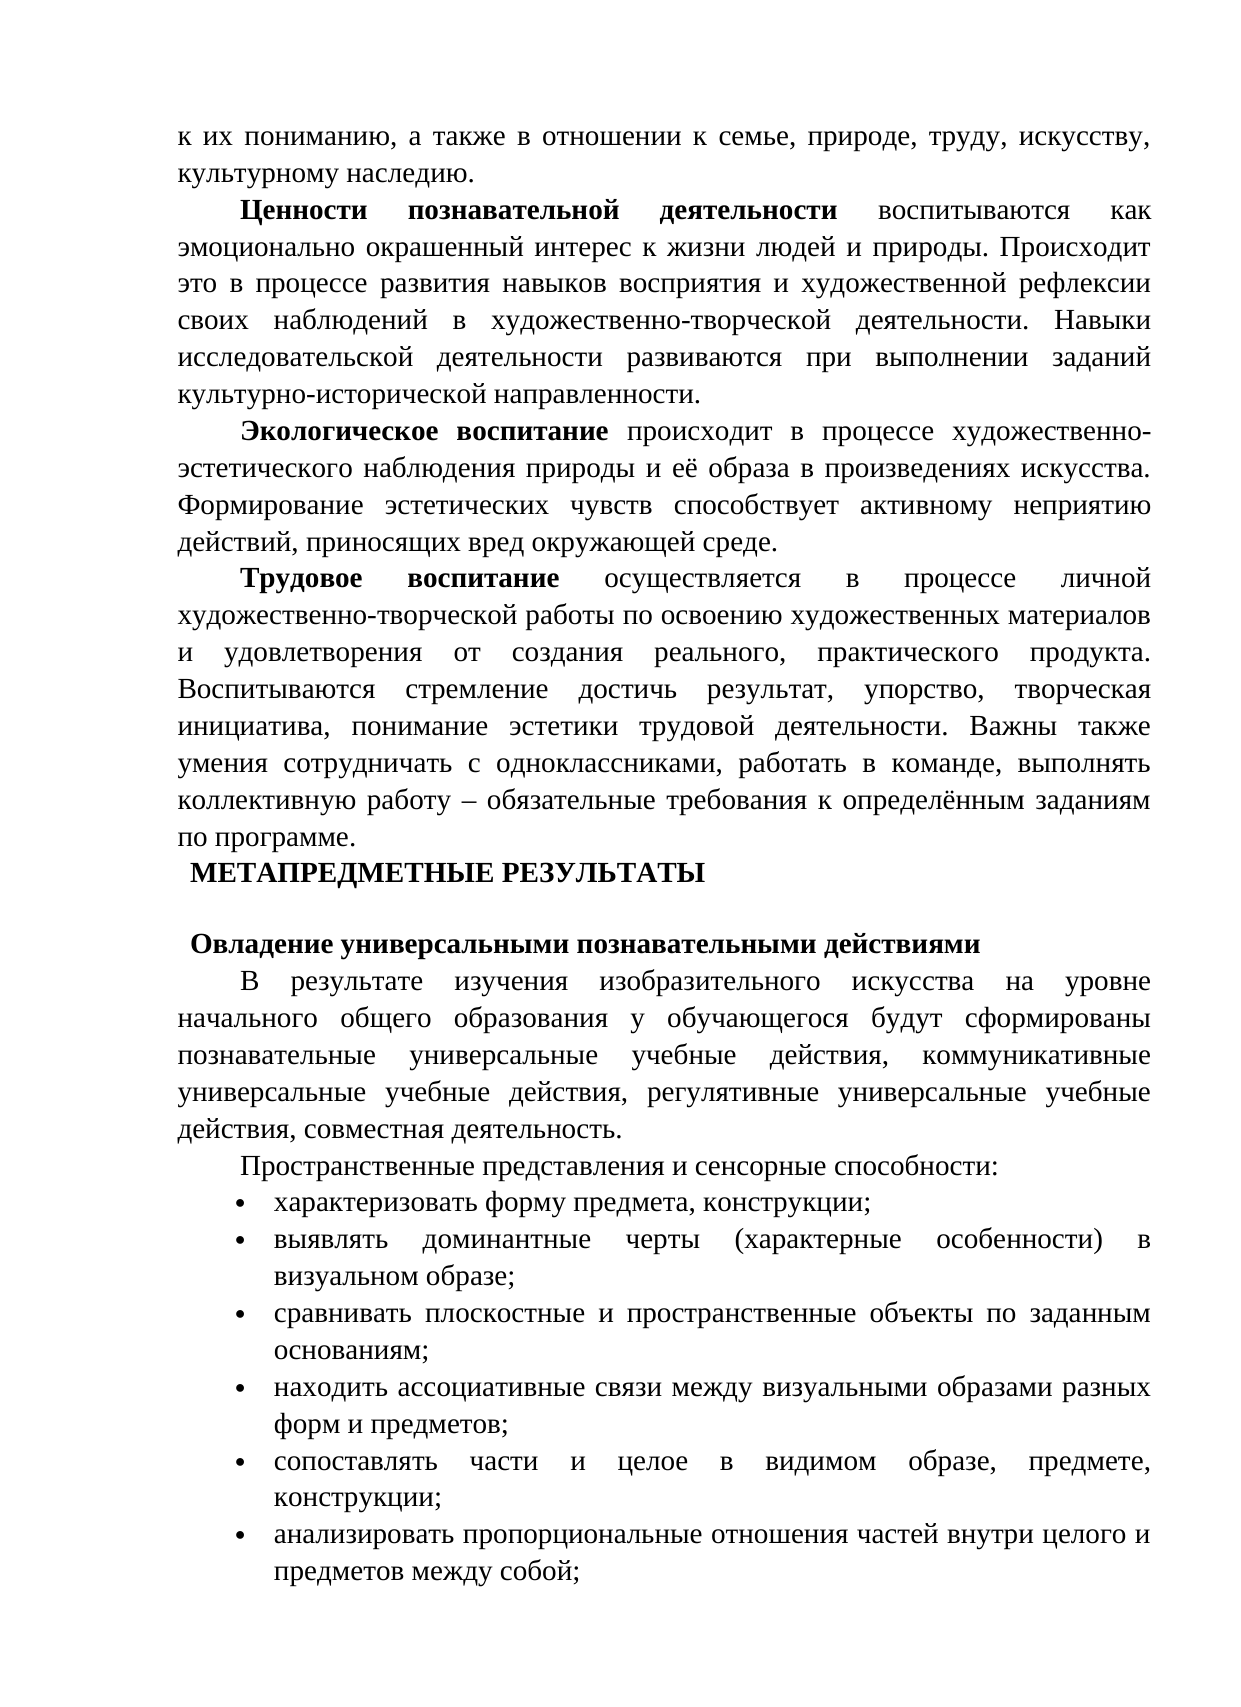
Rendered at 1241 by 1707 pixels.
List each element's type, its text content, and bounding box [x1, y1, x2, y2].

list находить ассоциативные связи между визуальными образами разных форм и предметов; [236, 1369, 1152, 1439]
list сравнивать плоскостные и пространственные объекты по заданным основаниям; [236, 1295, 1152, 1366]
text Пространственные представления и сенсорные способности: [177, 1148, 1152, 1181]
text Ценности познавательной деятельности воспитываются как эмоционально окрашенный интерес к жизни людей и природы. Происходит это в процессе развития навыков восприятия и художественной рефлексии своих наблюдений в художественно-творческой деятельности. Навыки исследовательской деятельности развиваются при выполнении заданий культурно-исторической направленности. [177, 192, 1152, 410]
text Овладение универсальными познавательными действиями [190, 926, 1152, 960]
text МЕТАПРЕДМЕТНЫЕ РЕЗУЛЬТАТЫ [190, 856, 1152, 889]
text Экологическое воспитание происходит в процессе художественно-эстетического наблюдения природы и её образа в произведениях искусства. Формирование эстетических чувств способствует активному неприятию действий, приносящих вред окружающей среде. [177, 413, 1152, 557]
list выявлять доминантные черты (характерные особенности) в визуальном образе; [236, 1221, 1152, 1292]
list характеризовать форму предмета, конструкции; [236, 1184, 1152, 1218]
text В результате изучения изобразительного искусства на уровне начального общего образования у обучающегося будут сформированы познавательные универсальные учебные действия, коммуникативные универсальные учебные действия, регулятивные универсальные учебные действия, совместная деятельность. [177, 963, 1152, 1144]
list анализировать пропорциональные отношения частей внутри целого и предметов между собой; [236, 1516, 1152, 1587]
list сопоставлять части и целое в видимом образе, предмете, конструкции; [236, 1443, 1152, 1513]
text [177, 118, 1152, 188]
text Трудовое воспитание осуществляется в процессе личной художественно-творческой работы по освоению художественных материалов и удовлетворения от создания реального, практического продукта. Воспитываются стремление достичь результат, упорство, творческая инициатива, понимание эстетики трудовой деятельности. Важны также умения сотрудничать с одноклассниками, работать в команде, выполнять коллективную работу – обязательные требования к определённым заданиям по программе. [177, 561, 1152, 852]
